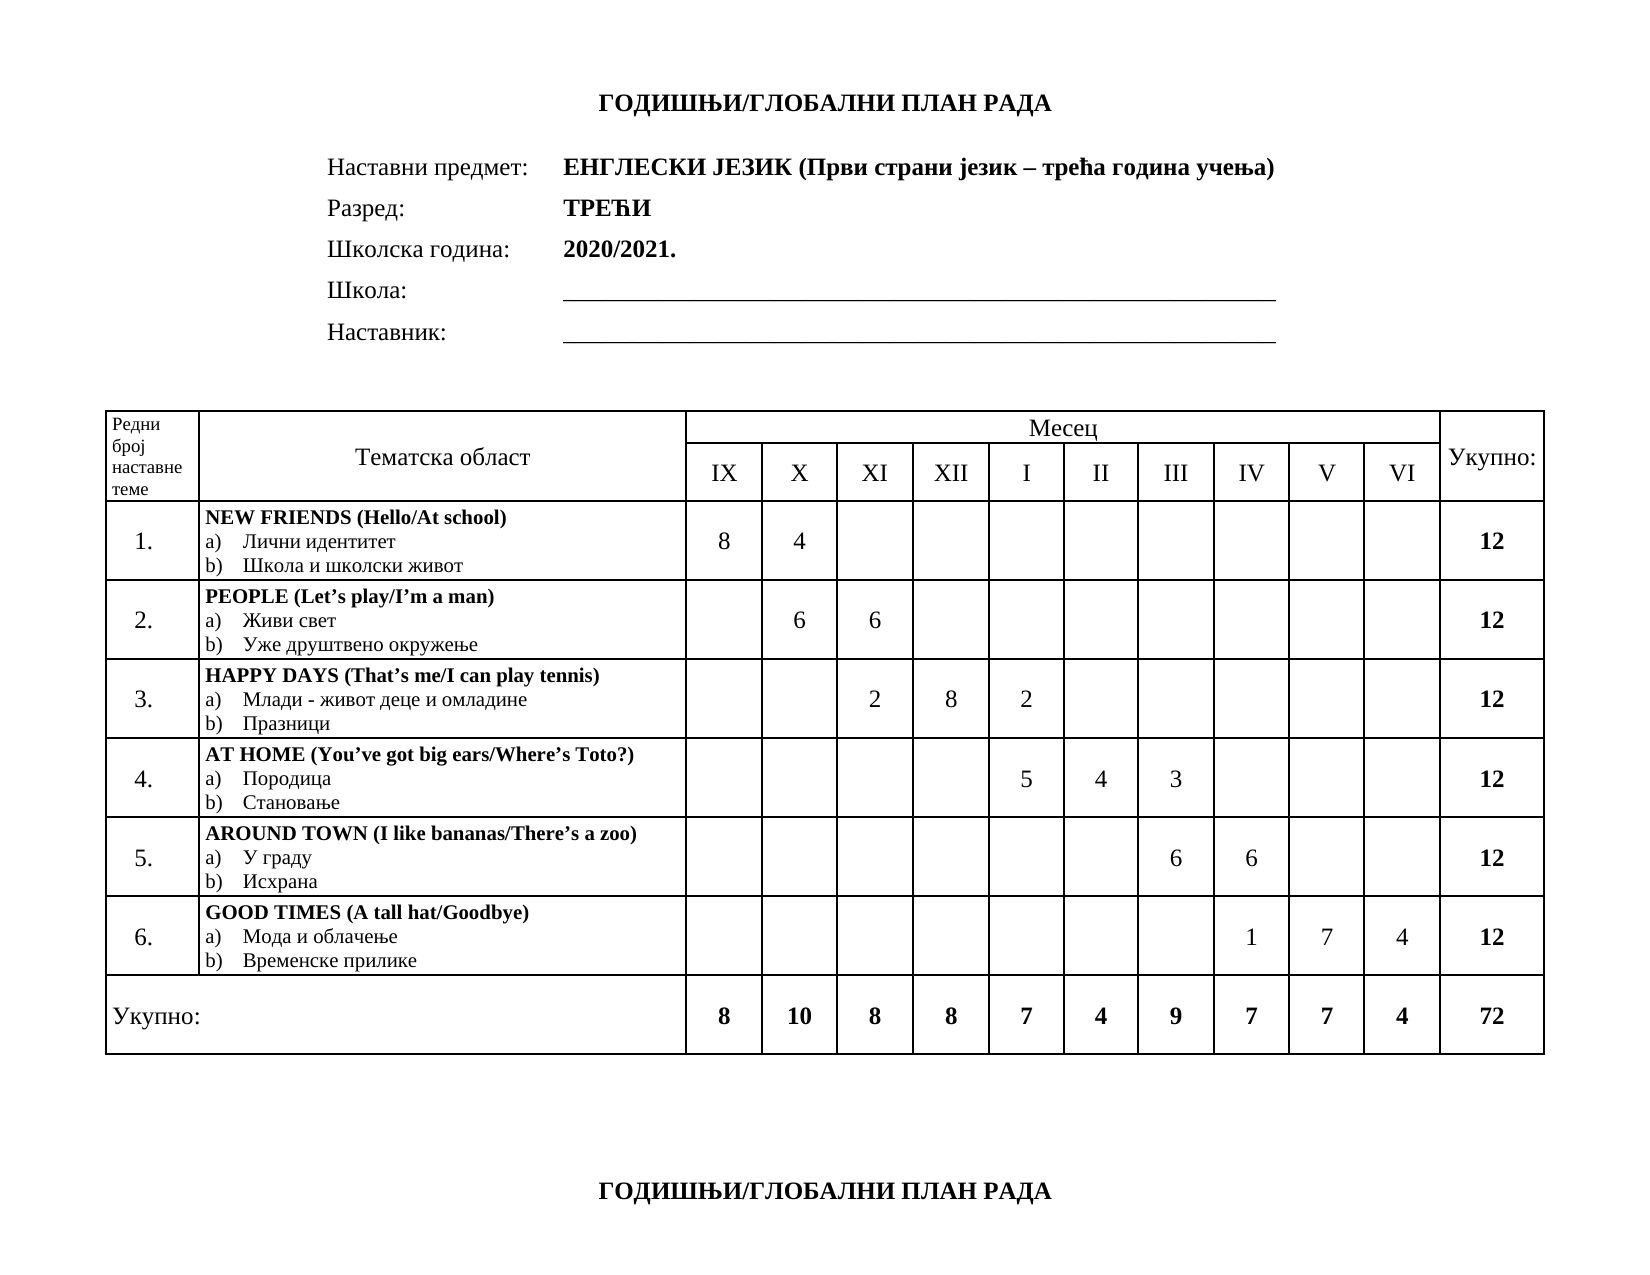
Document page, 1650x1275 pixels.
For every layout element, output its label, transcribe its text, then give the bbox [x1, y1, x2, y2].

table_cell 3 [1139, 739, 1213, 816]
table_cell [1139, 897, 1213, 974]
table_cell [1065, 581, 1137, 658]
table_cell 4 [763, 502, 836, 578]
table_cell XI [838, 444, 912, 499]
table_cell 12 [1441, 818, 1543, 895]
table_cell [1365, 660, 1439, 737]
table_cell AT HOME (You’ve got big ears/Where’s Toto?) Породица Становање [200, 739, 685, 816]
table_cell [1139, 660, 1213, 737]
table_cell 12 [1441, 502, 1543, 578]
table_cell [914, 581, 988, 658]
table_cell [687, 581, 761, 658]
table_cell 8 [914, 976, 988, 1053]
table_cell [914, 739, 988, 816]
table_cell [1215, 739, 1288, 816]
table_cell [1215, 660, 1288, 737]
table_cell Наставни предмет: [316, 145, 552, 187]
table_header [316, 1170, 1334, 1211]
table_cell 4 [1065, 739, 1137, 816]
table_cell NEW FRIENDS (Hello/At school) Лични идентитет Школа и школски живот [200, 502, 685, 578]
table_cell 7 [1290, 897, 1363, 974]
table_cell [107, 502, 198, 578]
table_cell [107, 660, 198, 737]
table_cell 6 [763, 581, 836, 658]
table_cell Наставник: [316, 311, 552, 352]
table_cell [990, 818, 1063, 895]
table_cell 10 [763, 976, 836, 1053]
table_cell 12 [1441, 897, 1543, 974]
table_cell VI [1365, 444, 1439, 499]
table_cell [687, 660, 761, 737]
table_cell 4 [1365, 976, 1439, 1053]
table_cell 4 [1065, 976, 1137, 1053]
table_cell [763, 818, 836, 895]
table_cell [1365, 739, 1439, 816]
table_cell Укупно: [107, 976, 685, 1053]
table_cell 8 [838, 976, 912, 1053]
table_cell [1065, 660, 1137, 737]
table_cell [1139, 502, 1213, 578]
table_cell [990, 581, 1063, 658]
table_cell 12 [1441, 660, 1543, 737]
table_cell [838, 818, 912, 895]
table_cell [107, 739, 198, 816]
table_cell [914, 897, 988, 974]
table_cell 12 [1441, 739, 1543, 816]
table_header Редни број наставне теме [107, 412, 198, 499]
table_cell [763, 660, 836, 737]
table_cell II [1065, 444, 1137, 499]
table_cell 7 [1215, 976, 1288, 1053]
table_cell [1215, 581, 1288, 658]
table_cell [1290, 818, 1363, 895]
table_cell _________________________________________________________ [552, 269, 1334, 311]
table_cell [687, 818, 761, 895]
table_cell 8 [687, 976, 761, 1053]
table_cell [1290, 502, 1363, 578]
table_cell AROUND TOWN (I like bananas/There’s a zoo) У граду Исхрана [200, 818, 685, 895]
table_cell 2 [990, 660, 1063, 737]
table_cell ЕНГЛЕСКИ ЈЕЗИК (Први страни језик – трећа година учења) [552, 145, 1334, 187]
table_cell ТРЕЋИ [552, 187, 1334, 228]
table_cell 72 [1441, 976, 1543, 1053]
table_cell 6 [1215, 818, 1288, 895]
table_cell [1065, 818, 1137, 895]
table_cell 9 [1139, 976, 1213, 1053]
table_cell [1215, 502, 1288, 578]
table_cell [107, 581, 198, 658]
table_cell [914, 818, 988, 895]
table_cell III [1139, 444, 1213, 499]
table_cell [1365, 502, 1439, 578]
table_cell _________________________________________________________ [552, 311, 1334, 352]
table_cell 1 [1215, 897, 1288, 974]
table_cell I [990, 444, 1063, 499]
table_cell IV [1215, 444, 1288, 499]
table_cell [107, 818, 198, 895]
table_cell [1365, 818, 1439, 895]
table_cell [990, 897, 1063, 974]
table_cell [1139, 581, 1213, 658]
table_cell [838, 739, 912, 816]
table_cell 2 [838, 660, 912, 737]
table_cell 12 [1441, 581, 1543, 658]
table_cell [838, 502, 912, 578]
table_cell 7 [1290, 976, 1363, 1053]
table_cell IX [687, 444, 761, 499]
table_cell [838, 897, 912, 974]
table_cell Школска година: [316, 228, 552, 269]
table_cell [687, 897, 761, 974]
table_cell 5 [990, 739, 1063, 816]
table_cell Разред: [316, 187, 552, 228]
table_header ГОДИШЊИ/ГЛОБАЛНИ ПЛАН РАДА [316, 88, 1334, 145]
table_cell [763, 897, 836, 974]
table_cell HAPPY DAYS (That’s me/I can play tennis) Млади - живот деце и омладине Празници [200, 660, 685, 737]
table_cell PEOPLE (Let’s play/I’m a man) Живи свет Уже друштвено окружење [200, 581, 685, 658]
table_cell [107, 897, 198, 974]
table_cell [687, 739, 761, 816]
table_cell 7 [990, 976, 1063, 1053]
table_cell [1065, 897, 1137, 974]
table_cell XII [914, 444, 988, 499]
table_header Месец [687, 412, 1439, 442]
table_cell [914, 502, 988, 578]
table_cell Школа: [316, 269, 552, 311]
table_header Тематска област [200, 412, 685, 499]
table_cell [1365, 581, 1439, 658]
table_cell 4 [1365, 897, 1439, 974]
table_cell 8 [687, 502, 761, 578]
table_cell GOOD TIMES (A tall hat/Goodbye) Мода и облачење Временске прилике [200, 897, 685, 974]
table_header Укупно: [1441, 412, 1543, 499]
table_cell [763, 739, 836, 816]
table_cell V [1290, 444, 1363, 499]
table_cell X [763, 444, 836, 499]
table_cell [1290, 581, 1363, 658]
table_cell 2020/2021. [552, 228, 1334, 269]
table_cell [1290, 660, 1363, 737]
table_cell [990, 502, 1063, 578]
table_cell 8 [914, 660, 988, 737]
table_cell [1290, 739, 1363, 816]
table_cell [1065, 502, 1137, 578]
table_cell 6 [838, 581, 912, 658]
table_cell 6 [1139, 818, 1213, 895]
